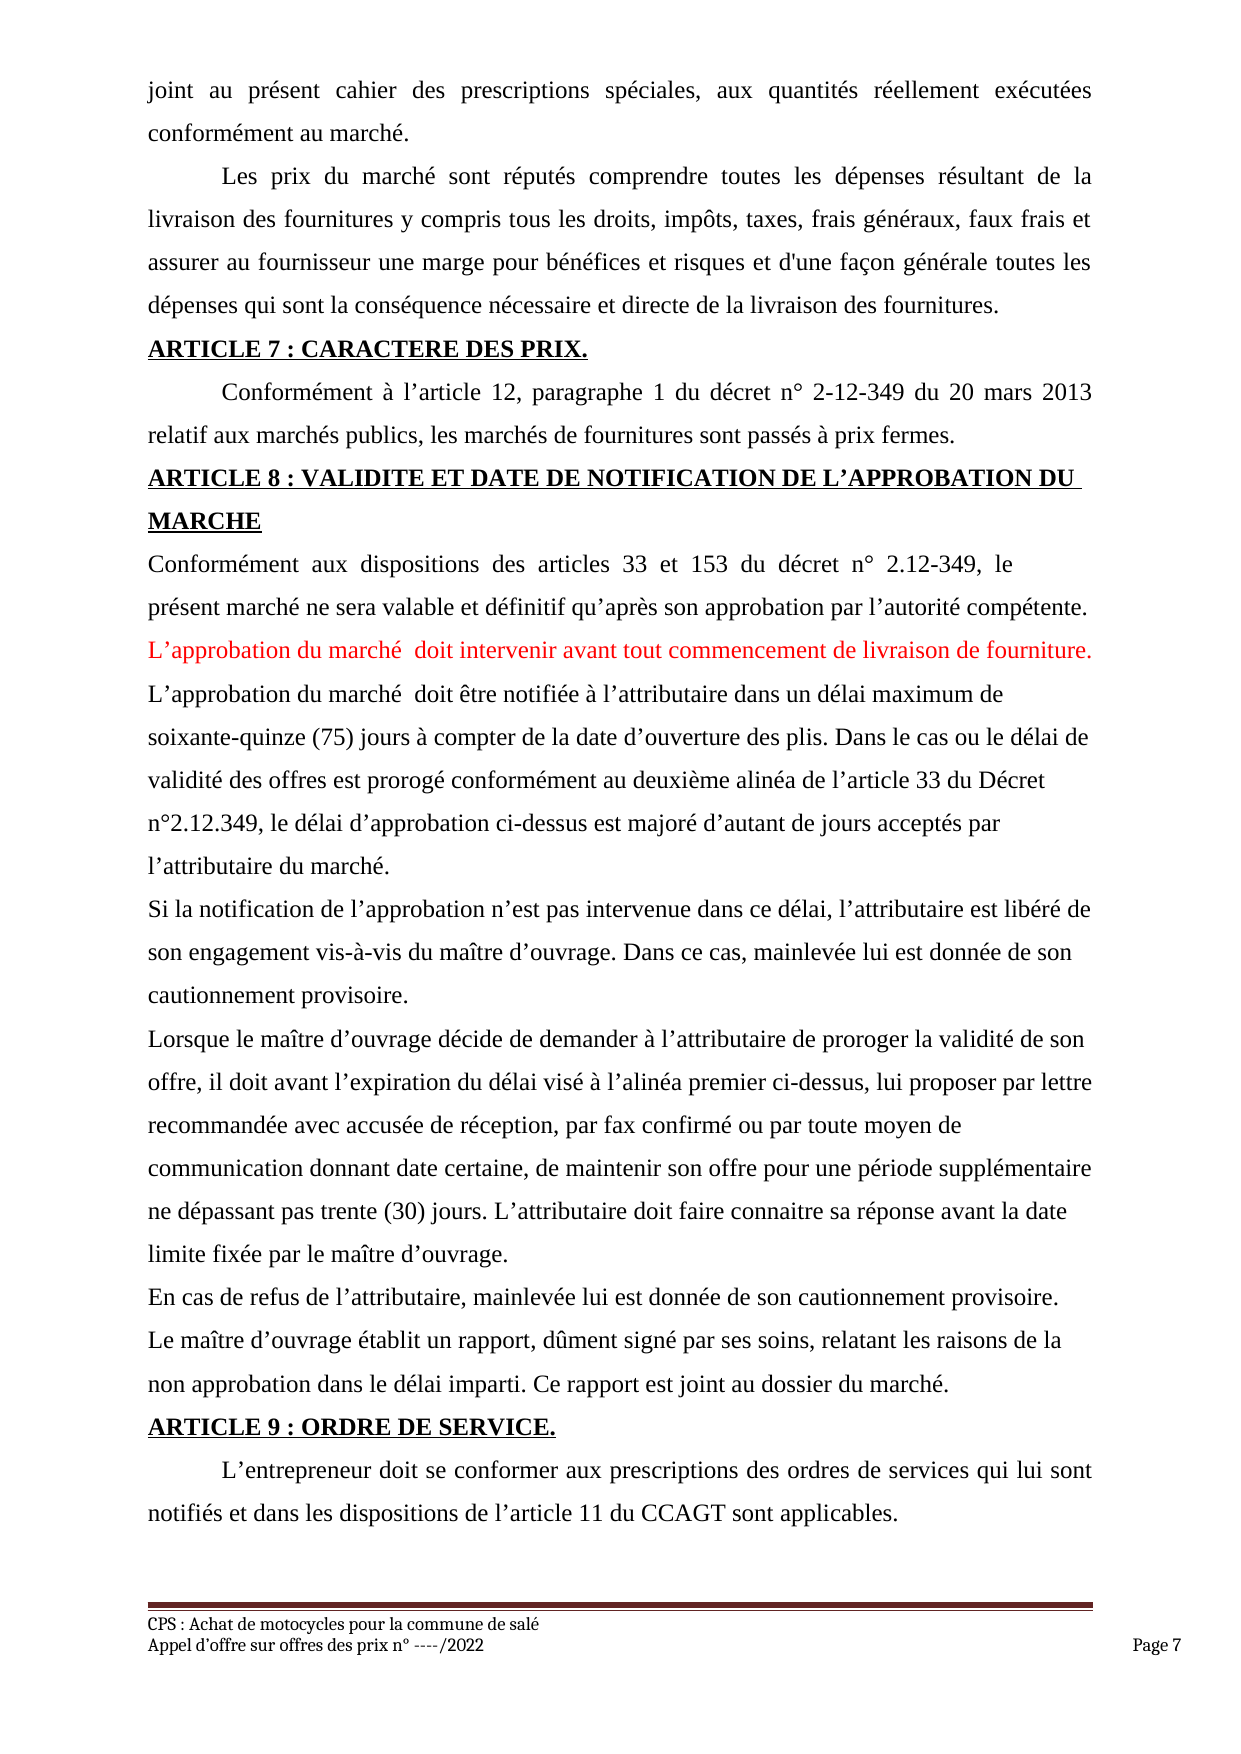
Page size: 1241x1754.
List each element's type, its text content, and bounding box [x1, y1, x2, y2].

text En cas de refus de l’attributaire, mainlevée lui est donnée de son cautionnement provisoire. [148, 1282, 1093, 1311]
text Conformément à l’article 12, paragraphe 1 du décret n° 2-12-349 du 20 mars 2013 relatif aux marchés publics, les marchés de fournitures sont passés à prix fermes. [148, 377, 1093, 449]
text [148, 75, 1093, 147]
text Si la notification de l’approbation n’est pas intervenue dans ce délai, l’attributaire est libéré de son engagement vis-à-vis du maître d’ouvrage. Dans ce cas, mainlevée lui est donnée de son cautionnement provisoire. [148, 894, 1093, 1009]
text ARTICLE 8 : VALIDITE ET DATE DE NOTIFICATION DE L’APPROBATION DU MARCHE [148, 463, 1166, 535]
text Le maître d’ouvrage établit un rapport, dûment signé par ses soins, relatant les raisons de la non approbation dans le délai imparti. Ce rapport est joint au dossier du marché. [148, 1326, 1093, 1397]
text Lorsque le maître d’ouvrage décide de demander à l’attributaire de proroger la validité de son offre, il doit avant l’expiration du délai visé à l’alinéa premier ci-dessus, lui proposer par lettre recommandée avec accusée de réception, par fax confirmé ou par toute moyen de communication donnant date certaine, de maintenir son offre pour une période supplémentaire ne dépassant pas trente (30) jours. L’attributaire doit faire connaitre sa réponse avant la date limite fixée par le maître d’ouvrage. [148, 1024, 1093, 1268]
text L’entrepreneur doit se conformer aux prescriptions des ordres de services qui lui sont notifiés et dans les dispositions de l’article 11 du CCAGT sont applicables. [148, 1455, 1093, 1527]
text Conformément aux dispositions des articles 33 et 153 du décret n° 2.12-349, le présent marché ne sera valable et définitif qu’après son approbation par l’autorité compétente. [148, 549, 1093, 621]
text ARTICLE 9 : ORDRE DE SERVICE. [148, 1412, 1166, 1441]
text ARTICLE 7 : CARACTERE DES PRIX. [148, 334, 1093, 362]
text Les prix du marché sont réputés comprendre toutes les dépenses résultant de la livraison des fournitures y compris tous les droits, impôts, taxes, frais généraux, faux frais et assurer au fournisseur une marge pour bénéfices et risques et d'une façon générale toutes les dépenses qui sont la conséquence nécessaire et directe de la livraison des fournitures. [148, 161, 1093, 319]
text L’approbation du marché doit être notifiée à l’attributaire dans un délai maximum de soixante-quinze (75) jours à compter de la date d’ouverture des plis. Dans le cas ou le délai de validité des offres est prorogé conformément au deuxième alinéa de l’article 33 du Décret n°2.12.349, le délai d’approbation ci-dessus est majoré d’autant de jours acceptés par l’attributaire du marché. [148, 679, 1093, 880]
text L’approbation du marché doit intervenir avant tout commencement de livraison de fourniture. [148, 636, 1093, 664]
